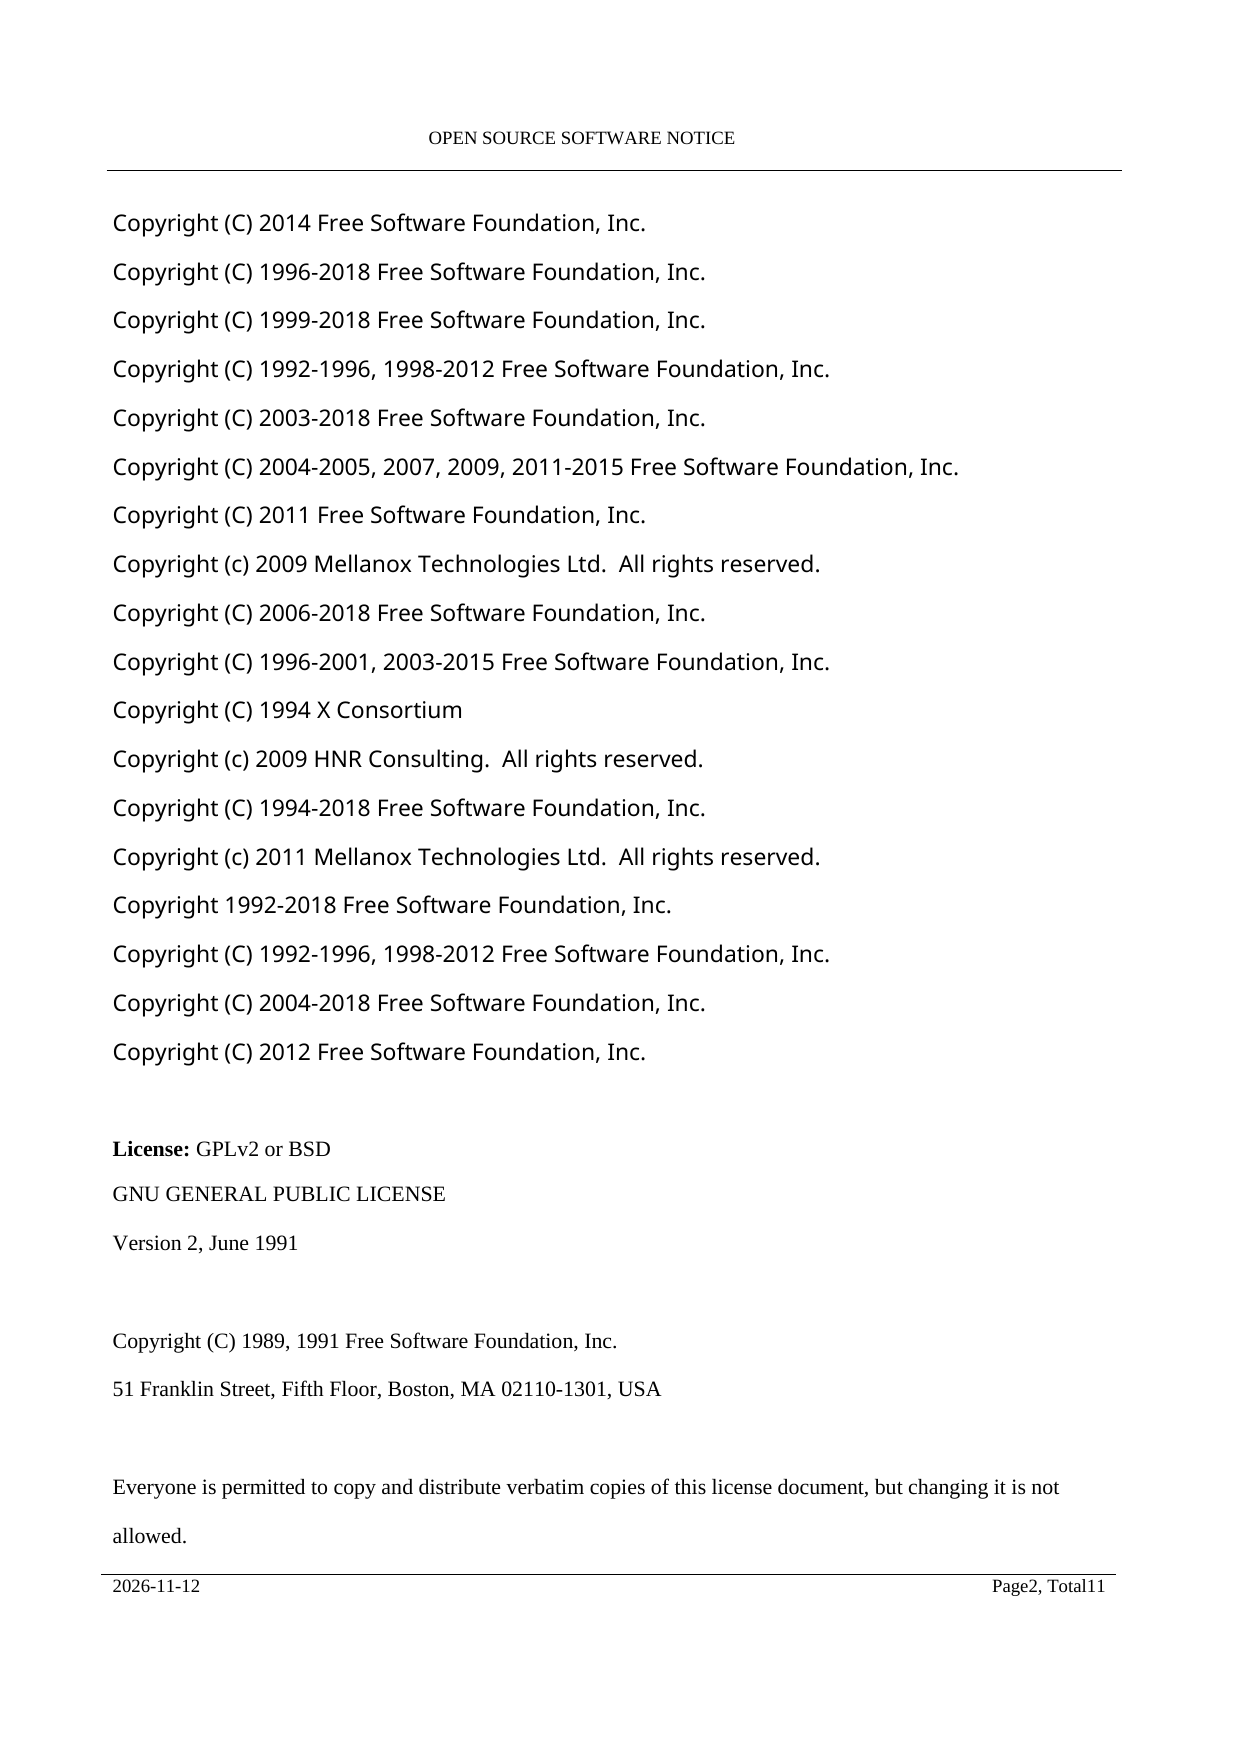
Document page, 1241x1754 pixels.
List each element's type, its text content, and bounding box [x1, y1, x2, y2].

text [112, 1178, 1128, 1551]
text License: GPLv2 or BSD [112, 1133, 1128, 1165]
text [112, 206, 1128, 1116]
